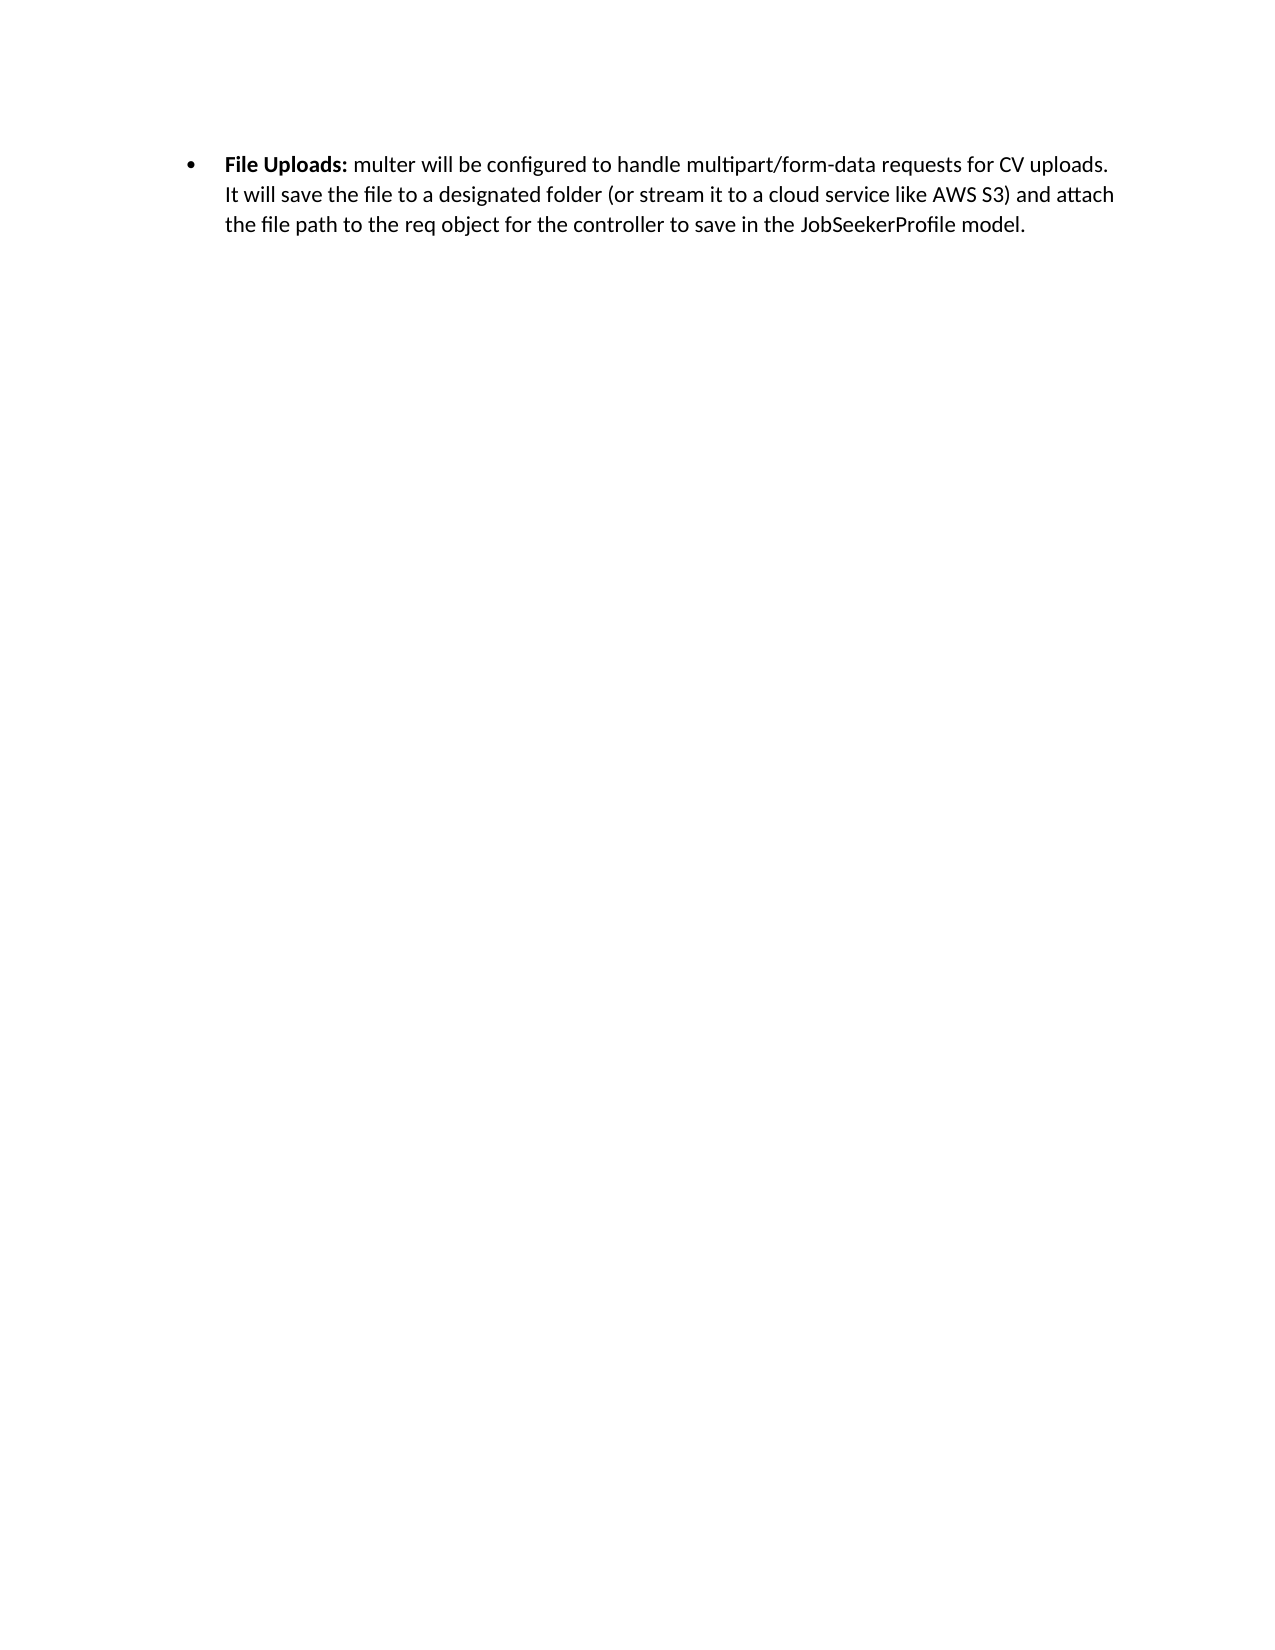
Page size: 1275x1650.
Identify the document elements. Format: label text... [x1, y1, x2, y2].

list File Uploads: multer will be configured to handle multipart/form-data requests for CV uploads. It will save the file to a designated folder (or stream it to a cloud service like AWS S3) and attach the file path to the req object for the controller to save in the JobSeekerProfile model. [187, 150, 1125, 238]
